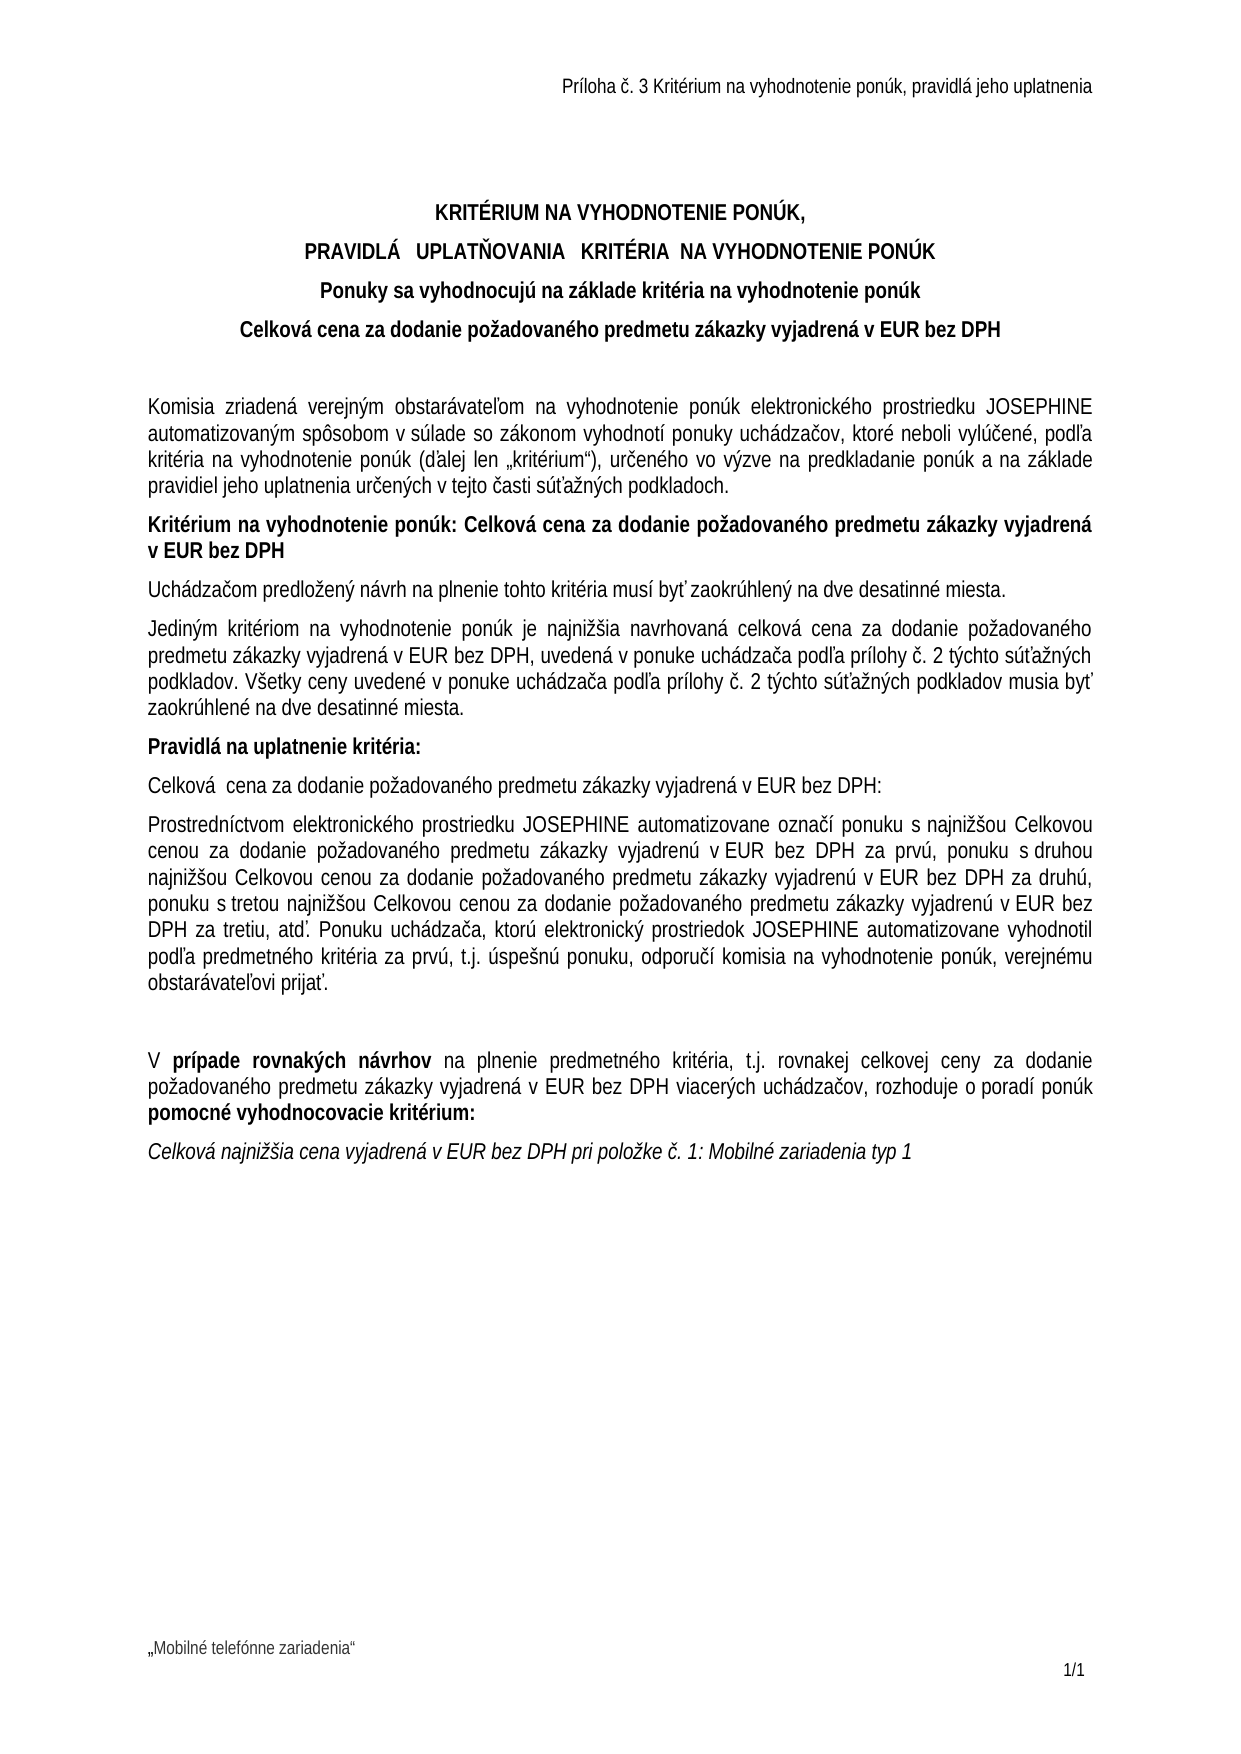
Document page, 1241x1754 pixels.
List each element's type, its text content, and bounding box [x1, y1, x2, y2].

text Komisia zriadená verejným obstarávateľom na vyhodnotenie ponúk elektronického prostriedku JOSEPHINE automatizovaným spôsobom v súlade so zákonom vyhodnotí ponuky uchádzačov, ktoré neboli vylúčené, podľa kritéria na vyhodnotenie ponúk (ďalej len „kritérium“), určeného vo výzve na predkladanie ponúk a na základe pravidiel jeho uplatnenia určených v tejto časti súťažných podkladoch. [148, 393, 1093, 499]
text Jediným kritériom na vyhodnotenie ponúk je najnižšia navrhovaná celková cena za dodanie požadovaného predmetu zákazky vyjadrená v EUR bez DPH, uvedená v ponuke uchádzača podľa prílohy č. 2 týchto súťažných podkladov. Všetky ceny uvedené v ponuke uchádzača podľa prílohy č. 2 týchto súťažných podkladov musia byť zaokrúhlené na dve desatinné miesta. [148, 615, 1093, 721]
text Ponuky sa vyhodnocujú na základe kritéria na vyhodnotenie ponúk [148, 277, 1093, 303]
text Prostredníctvom elektronického prostriedku JOSEPHINE automatizovane označí ponuku s najnižšou Celkovou cenou za dodanie požadovaného predmetu zákazky vyjadrenú v EUR bez DPH za prvú, ponuku s druhou najnižšou Celkovou cenou za dodanie požadovaného predmetu zákazky vyjadrenú v EUR bez DPH za druhú, ponuku s tretou najnižšou Celkovou cenou za dodanie požadovaného predmetu zákazky vyjadrenú v EUR bez DPH za tretiu, atď. Ponuku uchádzača, ktorú elektronický prostriedok JOSEPHINE automatizovane vyhodnotil podľa predmetného kritéria za prvú, t.j. úspešnú ponuku, odporučí komisia na vyhodnotenie ponúk, verejnému obstarávateľovi prijať. [148, 811, 1093, 995]
list Uchádzačom predložený návrh na plnenie tohto kritéria musí byť zaokrúhlený na dve desatinné miesta. [148, 576, 1093, 603]
text KRITÉRIUM NA VYHODNOTENIE PONÚK, [148, 199, 1093, 225]
text V prípade rovnakých návrhov na plnenie predmetného kritéria, t.j. rovnakej celkovej ceny za dodanie požadovaného predmetu zákazky vyjadrená v EUR bez DPH viacerých uchádzačov, rozhoduje o poradí ponúk pomocné vyhodnocovacie kritérium: [148, 1047, 1093, 1126]
text PRAVIDLÁ UPLATŇOVANIA KRITÉRIA NA VYHODNOTENIE PONÚK [148, 238, 1093, 264]
text Pravidlá na uplatnenie kritéria: [148, 733, 1093, 759]
text Celková cena za dodanie požadovaného predmetu zákazky vyjadrená v EUR bez DPH: [148, 772, 1093, 798]
text Celková cena za dodanie požadovaného predmetu zákazky vyjadrená v EUR bez DPH [148, 316, 1093, 342]
text Celková najnižšia cena vyjadrená v EUR bez DPH pri položke č. 1: Mobilné zariadenia typ 1 [148, 1138, 1093, 1164]
text Kritérium na vyhodnotenie ponúk: Celková cena za dodanie požadovaného predmetu zákazky vyjadrená v EUR bez DPH [148, 511, 1093, 564]
